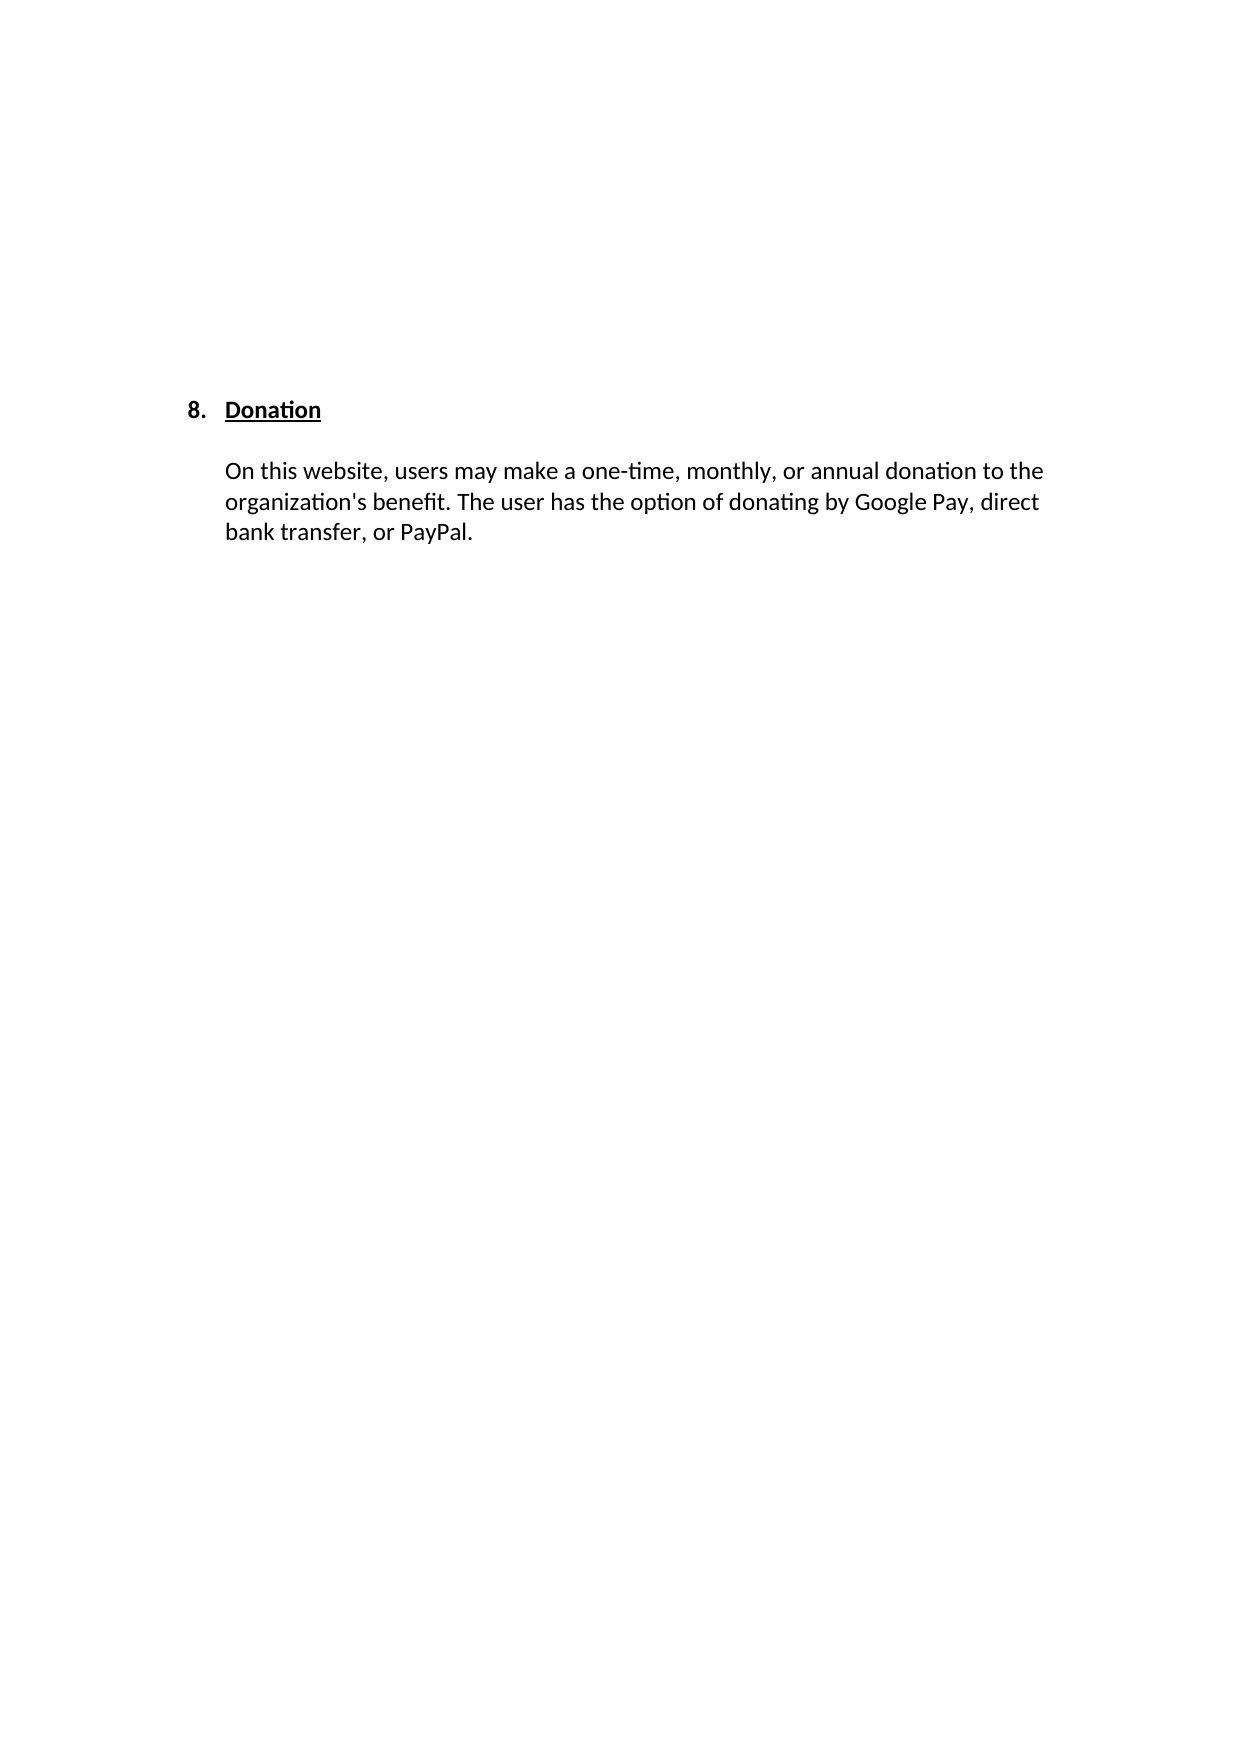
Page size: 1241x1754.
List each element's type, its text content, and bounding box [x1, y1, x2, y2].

list Donation [187, 394, 1090, 425]
list On this website, users may make a one-time, monthly, or annual donation to the organization's benefit. The user has the option of donating by Google Pay, direct bank transfer, or PayPal. [225, 455, 1090, 547]
